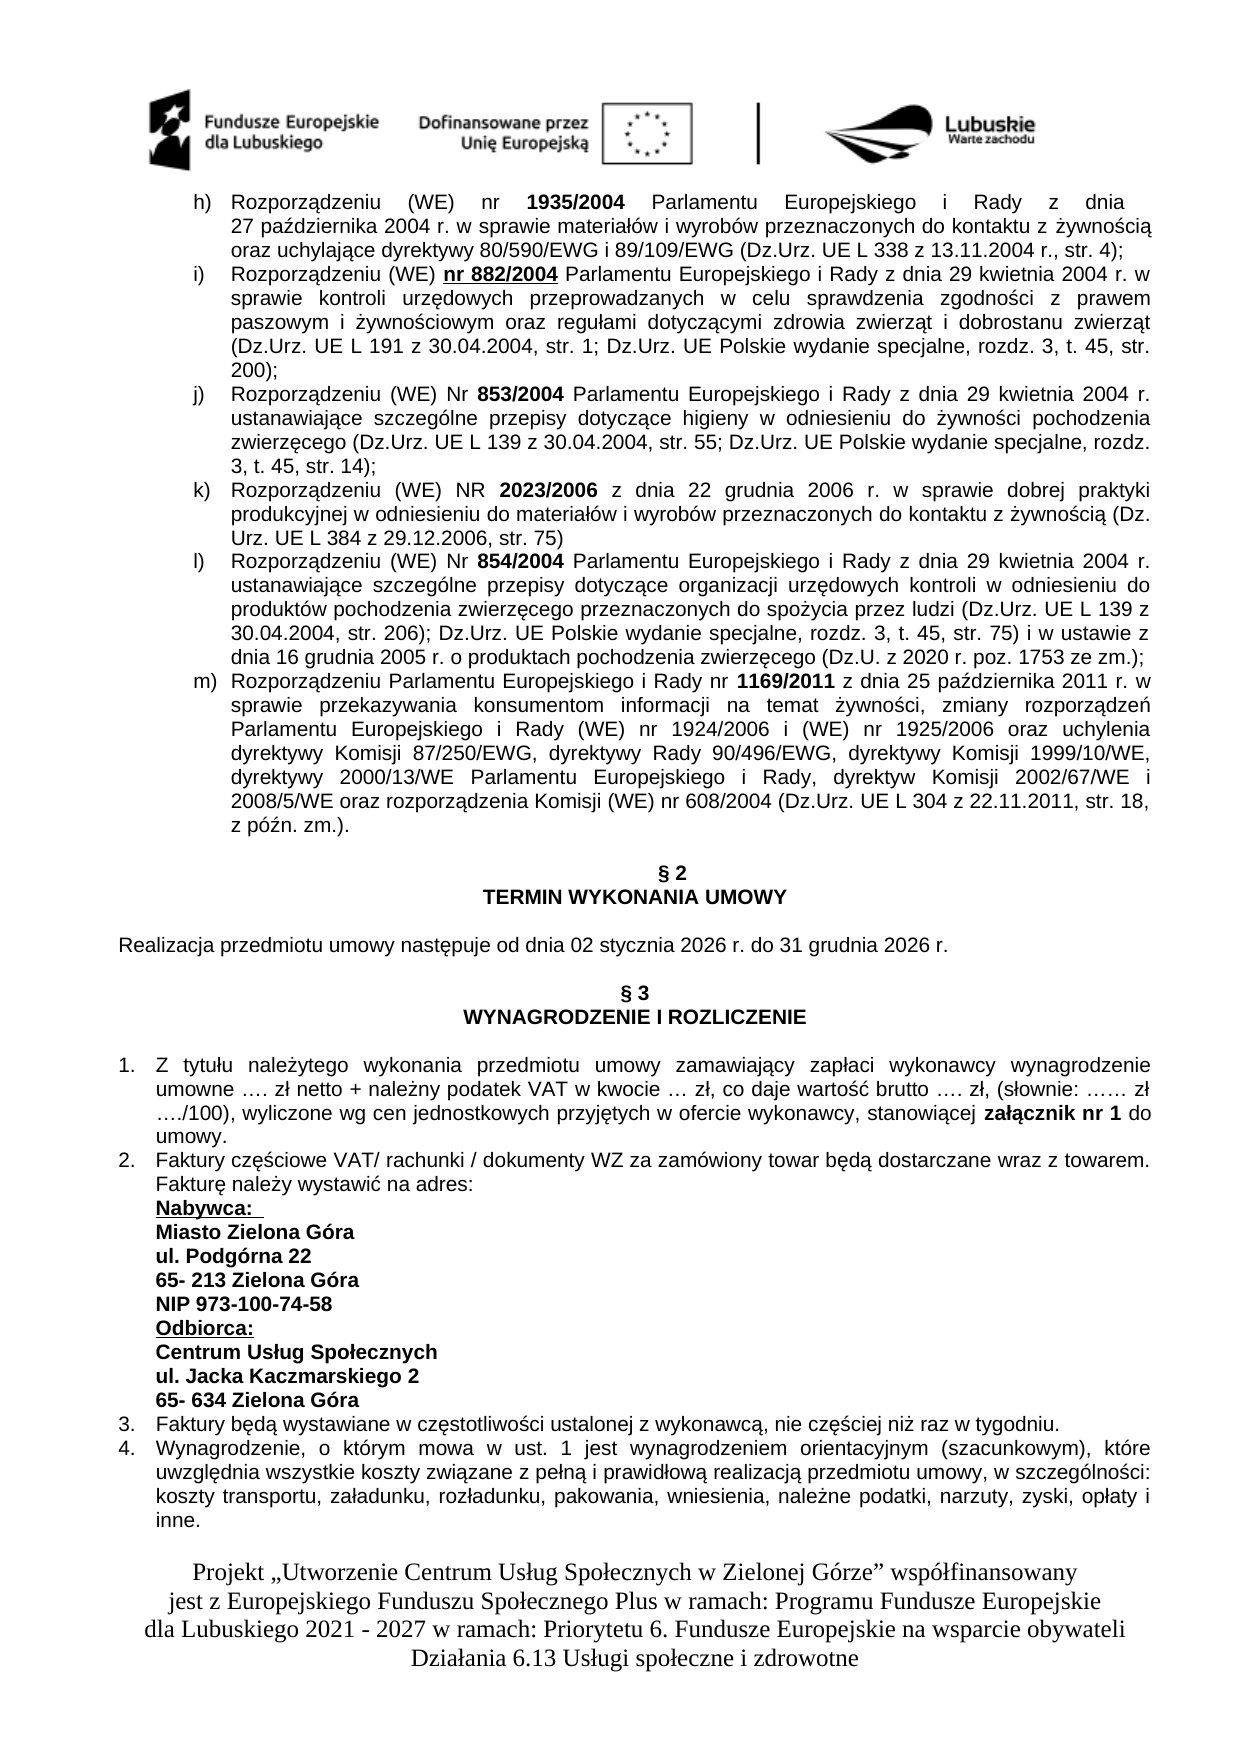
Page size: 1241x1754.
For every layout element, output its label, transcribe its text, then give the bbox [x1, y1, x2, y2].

text Miasto Zielona Góra [155, 1220, 1152, 1244]
list Rozporządzeniu Parlamentu Europejskiego i Rady nr 1169/2011 z dnia 25 października 2011 r. w sprawie przekazywania konsumentom informacji na temat żywności, zmiany rozporządzeń Parlamentu Europejskiego i Rady (WE) nr 1924/2006 i (WE) nr 1925/2006 oraz uchylenia dyrektywy Komisji 87/250/EWG, dyrektywy Rady 90/496/EWG, dyrektywy Komisji 1999/10/WE, dyrektywy 2000/13/WE Parlamentu Europejskiego i Rady, dyrektyw Komisji 2002/67/WE i 2008/5/WE oraz rozporządzenia Komisji (WE) nr 608/2004 (Dz.Urz. UE L 304 z 22.11.2011, str. 18, z późn. zm.). [193, 669, 1152, 837]
list Rozporządzeniu (WE) NR 2023/2006 z dnia 22 grudnia 2006 r. w sprawie dobrej praktyki produkcyjnej w odniesieniu do materiałów i wyrobów przeznaczonych do kontaktu z żywnością (Dz. Urz. UE L 384 z 29.12.2006, str. 75) [193, 477, 1152, 549]
text ul. Jacka Kaczmarskiego 2 [155, 1364, 1152, 1388]
list Z tytułu należytego wykonania przedmiotu umowy zamawiający zapłaci wykonawcy wynagrodzenie umowne …. zł netto + należny podatek VAT w kwocie … zł, co daje wartość brutto …. zł, (słownie: …… zł …./100), wyliczone wg cen jednostkowych przyjętych w ofercie wykonawcy, stanowiącej załącznik nr 1 do umowy. [118, 1052, 1152, 1148]
list Faktury częściowe VAT/ rachunki / dokumenty WZ za zamówiony towar będą dostarczane wraz z towarem. Fakturę należy wystawić na adres: [118, 1148, 1152, 1196]
picture [118, 73, 1064, 190]
list Rozporządzeniu (WE) nr 1935/2004 Parlamentu Europejskiego i Rady z dnia 27 października 2004 r. w sprawie materiałów i wyrobów przeznaczonych do kontaktu z żywnością oraz uchylające dyrektywy 80/590/EWG i 89/109/EWG (Dz.Urz. UE L 338 z 13.11.2004 r., str. 4); [193, 190, 1152, 262]
list WYNAGRODZENIE I ROZLICZENIE [118, 1004, 1152, 1028]
list § 3 [118, 981, 1152, 1004]
list Rozporządzeniu (WE) nr 882/2004 Parlamentu Europejskiego i Rady z dnia 29 kwietnia 2004 r. w sprawie kontroli urzędowych przeprowadzanych w celu sprawdzenia zgodności z prawem paszowym i żywnościowym oraz regułami dotyczącymi zdrowia zwierząt i dobrostanu zwierząt (Dz.Urz. UE L 191 z 30.04.2004, str. 1; Dz.Urz. UE Polskie wydanie specjalne, rozdz. 3, t. 45, str. 200); [193, 262, 1152, 382]
list Rozporządzeniu (WE) Nr 854/2004 Parlamentu Europejskiego i Rady z dnia 29 kwietnia 2004 r. ustanawiające szczególne przepisy dotyczące organizacji urzędowych kontroli w odniesieniu do produktów pochodzenia zwierzęcego przeznaczonych do spożycia przez ludzi (Dz.Urz. UE L 139 z 30.04.2004, str. 206); Dz.Urz. UE Polskie wydanie specjalne, rozdz. 3, t. 45, str. 75) i w ustawie z dnia 16 grudnia 2005 r. o produktach pochodzenia zwierzęcego (Dz.U. z 2020 r. poz. 1753 ze zm.); [193, 549, 1152, 669]
text 65- 213 Zielona Góra [155, 1268, 1152, 1292]
text Centrum Usług Społecznych [155, 1340, 1152, 1364]
list Wynagrodzenie, o którym mowa w ust. 1 jest wynagrodzeniem orientacyjnym (szacunkowym), które uwzględnia wszystkie koszty związane z pełną i prawidłową realizacją przedmiotu umowy, w szczególności: koszty transportu, załadunku, rozładunku, pakowania, wniesienia, należne podatki, narzuty, zyski, opłaty i inne. [118, 1436, 1152, 1532]
text Realizacja przedmiotu umowy następuje od dnia 02 stycznia 2026 r. do 31 grudnia 2026 r. [118, 933, 1152, 957]
list Faktury będą wystawiane w częstotliwości ustalonej z wykonawcą, nie częściej niż raz w tygodniu. [118, 1412, 1152, 1436]
text ul. Podgórna 22 [155, 1244, 1152, 1268]
text TERMIN WYKONANIA UMOWY [118, 885, 1152, 909]
text Nabywca: [155, 1196, 1152, 1220]
text NIP 973-100-74-58 [155, 1292, 1152, 1316]
text 65- 634 Zielona Góra [155, 1388, 1152, 1412]
list § 2 [193, 861, 1152, 885]
text Odbiorca: [155, 1316, 1152, 1340]
list Rozporządzeniu (WE) Nr 853/2004 Parlamentu Europejskiego i Rady z dnia 29 kwietnia 2004 r. ustanawiające szczególne przepisy dotyczące higieny w odniesieniu do żywności pochodzenia zwierzęcego (Dz.Urz. UE L 139 z 30.04.2004, str. 55; Dz.Urz. UE Polskie wydanie specjalne, rozdz. 3, t. 45, str. 14); [193, 382, 1152, 477]
